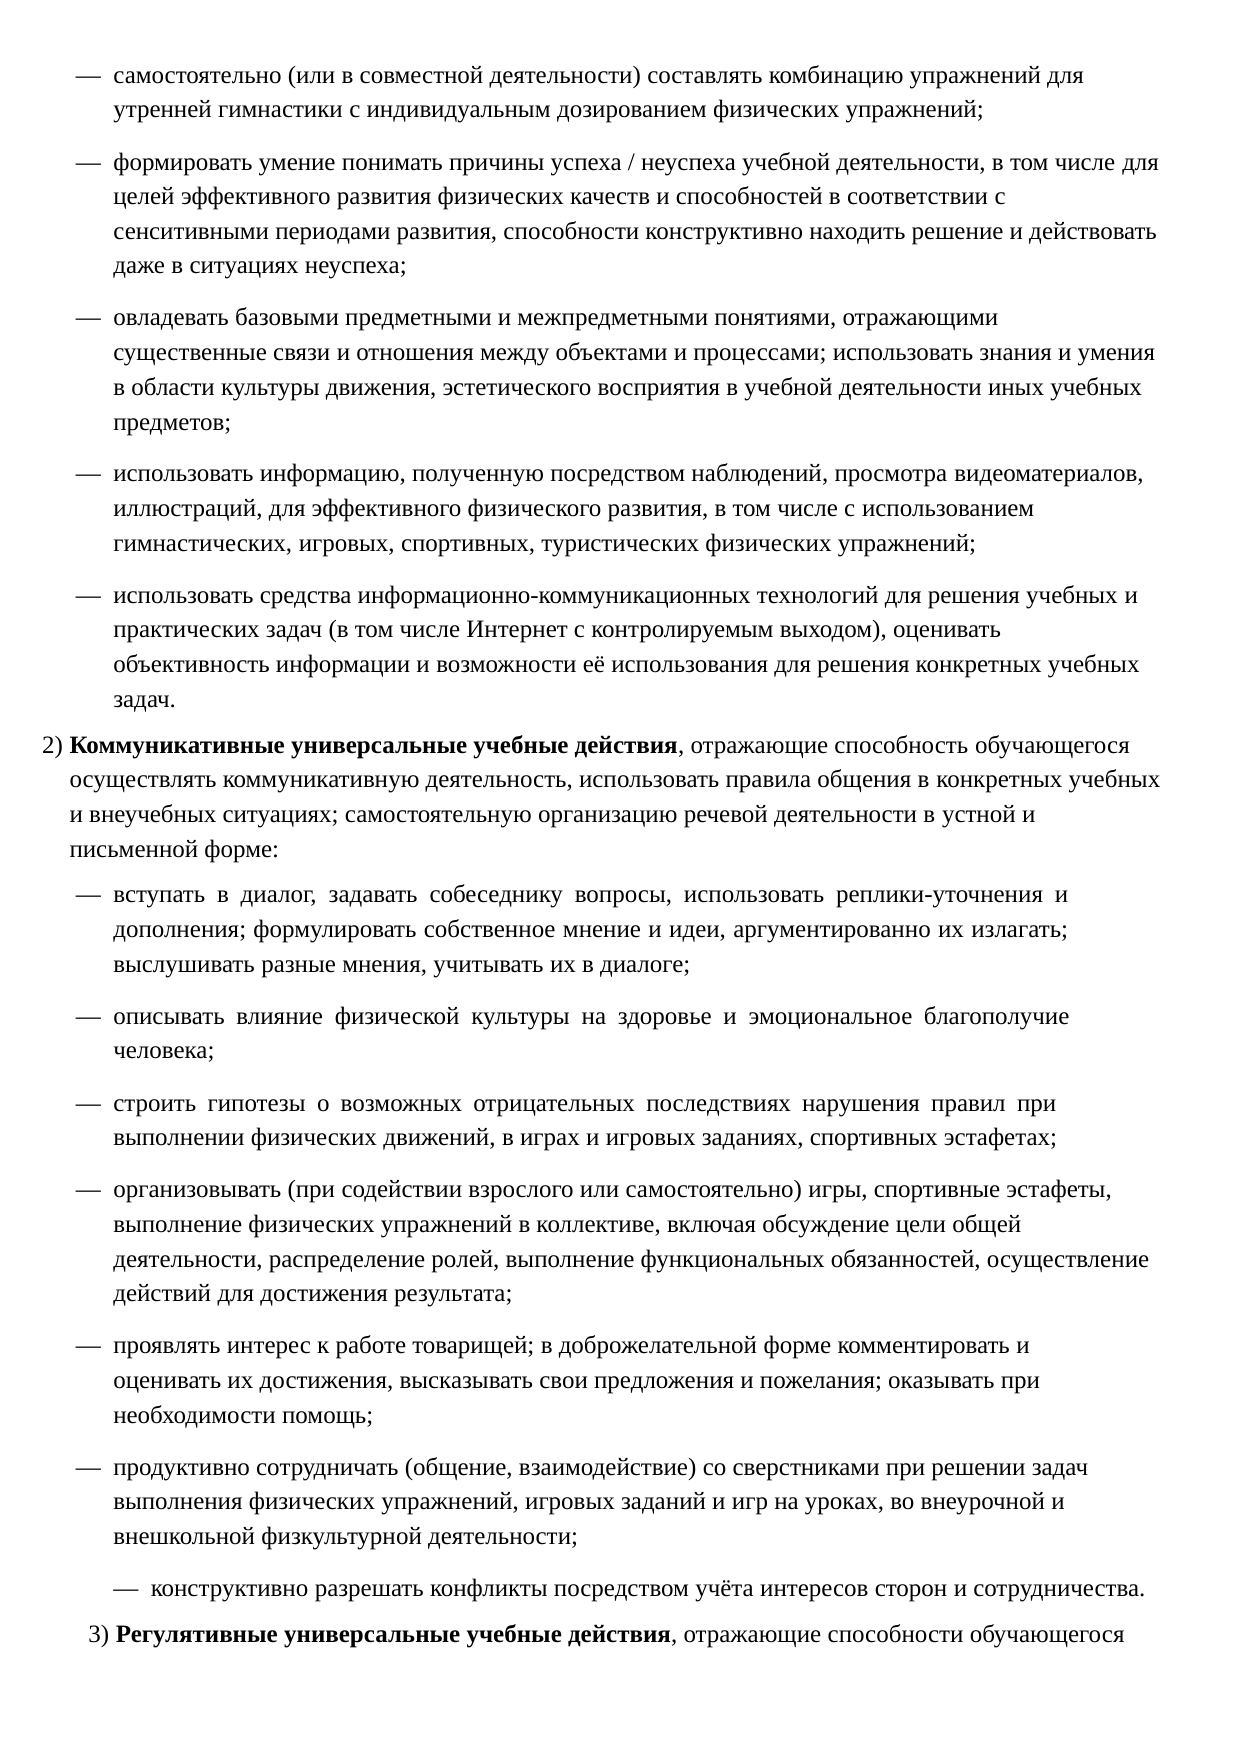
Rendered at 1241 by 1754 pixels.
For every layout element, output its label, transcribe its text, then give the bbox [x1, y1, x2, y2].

list использовать средства информационно-коммуникационных технологий для решения учебных и практических задач (в том числе Интернет с контролируемым выходом), оценивать объективность информации и возможности её использования для решения конкретных учебных задач. [76, 580, 1162, 713]
list Коммуникативные универсальные учебные действия, отражающие способность обучающегося осуществлять коммуникативную деятельность, использовать правила общения в конкретных учебных и внеучебных ситуациях; самостоятельную организацию речевой деятельности в устной и письменной форме: [42, 730, 1169, 862]
list овладевать базовыми предметными и межпредметными понятиями, отражающими существенные связи и отношения между объектами и процессами; использовать знания и умения в области культуры движения, эстетического восприятия в учебной деятельности иных учебных предметов; [76, 302, 1158, 435]
list вступать в диалог, задавать собеседнику вопросы, использовать реплики-уточнения и дополнения; формулировать собственное мнение и идеи, аргументированно их излагать; выслушивать разные мнения, учитывать их в диалоге; [76, 879, 1069, 977]
list формировать умение понимать причины успеха / неуспеха учебной деятельности, в том числе для целей эффективного развития физических качеств и способностей в соответствии с сенситивными периодами развития, способности конструктивно находить решение и действовать даже в ситуациях неуспеха; [76, 147, 1162, 279]
list описывать влияние физической культуры на здоровье и эмоциональное благополучие человека; [76, 1001, 1071, 1064]
list продуктивно сотрудничать (общение, взаимодействие) со сверстниками при решении задач выполнения физических упражнений, игровых заданий и игр на уроках, во внеурочной и внешкольной физкультурной деятельности; [76, 1452, 1133, 1550]
list организовывать (при содействии взрослого или самостоятельно) игры, спортивные эстафеты, выполнение физических упражнений в коллективе, включая обсуждение цели общей деятельности, распределение ролей, выполнение функциональных обязанностей, осуществление действий для достижения результата; [76, 1174, 1152, 1307]
list Регулятивные универсальные учебные действия, отражающие способности обучающегося [88, 1619, 1184, 1648]
list проявлять интерес к работе товарищей; в доброжелательной форме комментировать и оценивать их достижения, высказывать свои предложения и пожелания; оказывать при необходимости помощь; [76, 1330, 1074, 1428]
list строить гипотезы о возможных отрицательных последствиях нарушения правил при выполнении физических движений, в играх и игровых заданиях, спортивных эстафетах; [76, 1088, 1057, 1151]
list конструктивно разрешать конфликты посредством учёта интересов сторон и сотрудничества. [113, 1573, 1184, 1602]
list использовать информацию, полученную посредством наблюдений, просмотра видеоматериалов, иллюстраций, для эффективного физического развития, в том числе с использованием гимнастических, игровых, спортивных, туристических физических упражнений; [76, 458, 1155, 557]
list самостоятельно (или в совместной деятельности) составлять комбинацию упражнений для утренней гимнастики с индивидуальным дозированием физических упражнений; [76, 60, 1123, 123]
